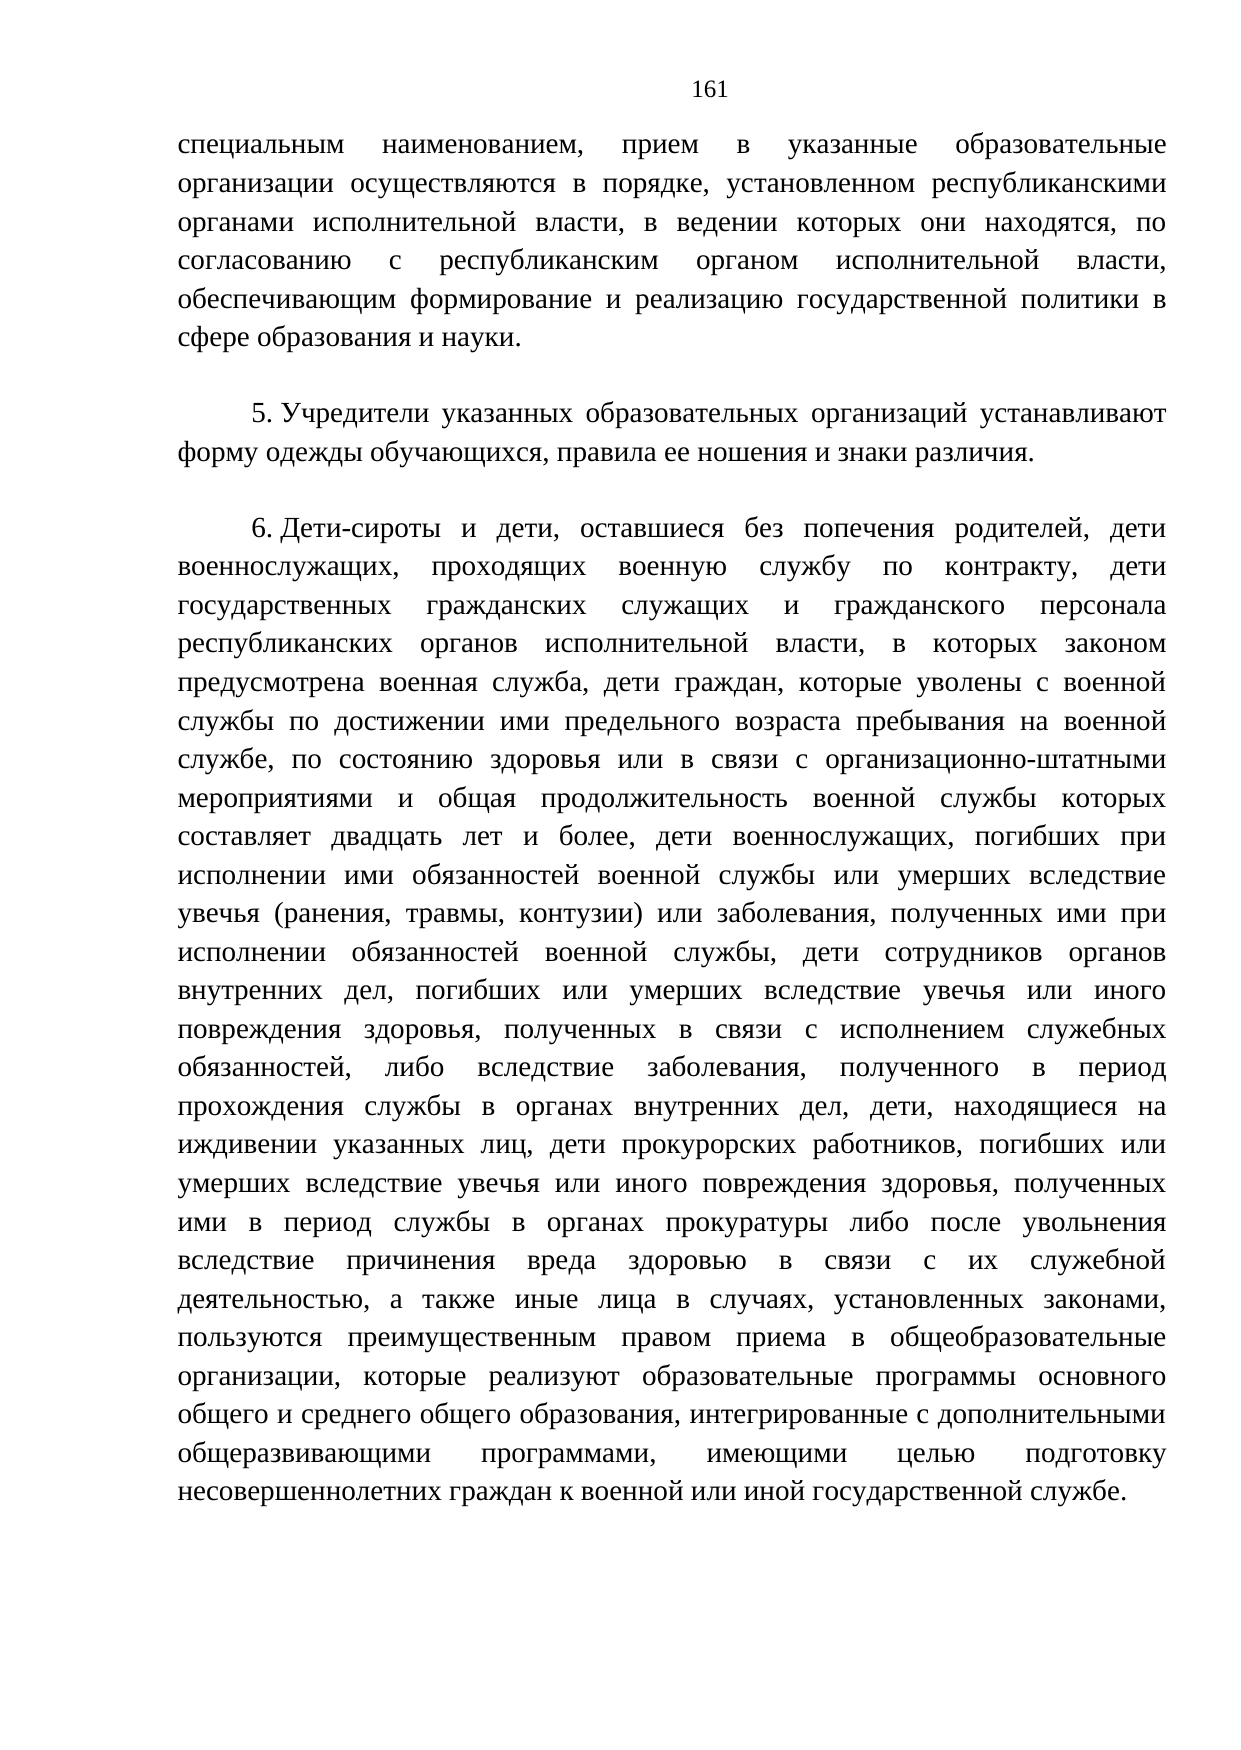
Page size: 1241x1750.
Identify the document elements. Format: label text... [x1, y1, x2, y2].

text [177, 127, 1167, 353]
text 6. Дети-сироты и дети, оставшиеся без попечения родителей, дети военнослужащих, проходящих военную службу по контракту, дети государственных гражданских служащих и гражданского персонала республиканских органов исполнительной власти, в которых законом предусмотрена военная служба, дети граждан, которые уволены с военной службы по достижении ими предельного возраста пребывания на военной службе, по состоянию здоровья или в связи с организационно-штатными мероприятиями и общая продолжительность военной службы которых составляет двадцать лет и более, дети военнослужащих, погибших при исполнении ими обязанностей военной службы или умерших вследствие увечья (ранения, травмы, контузии) или заболевания, полученных ими при исполнении обязанностей военной службы, дети сотрудников органов внутренних дел, погибших или умерших вследствие увечья или иного повреждения здоровья, полученных в связи с исполнением служебных обязанностей, либо вследствие заболевания, полученного в период прохождения службы в органах внутренних дел, дети, находящиеся на иждивении указанных лиц, дети прокурорских работников, погибших или умерших вследствие увечья или иного повреждения здоровья, полученных ими в период службы в органах прокуратуры либо после увольнения вследствие причинения вреда здоровью в связи с их служебной деятельностью, а также иные лица в случаях, установленных законами, пользуются преимущественным правом приема в общеобразовательные организации, которые реализуют образовательные программы основного общего и среднего общего образования, интегрированные с дополнительными общеразвивающими программами, имеющими целью подготовку несовершеннолетних граждан к военной или иной государственной службе. [177, 510, 1167, 1507]
text 5. Учредители указанных образовательных организаций устанавливают форму одежды обучающихся, правила ее ношения и знаки различия. [177, 395, 1167, 467]
